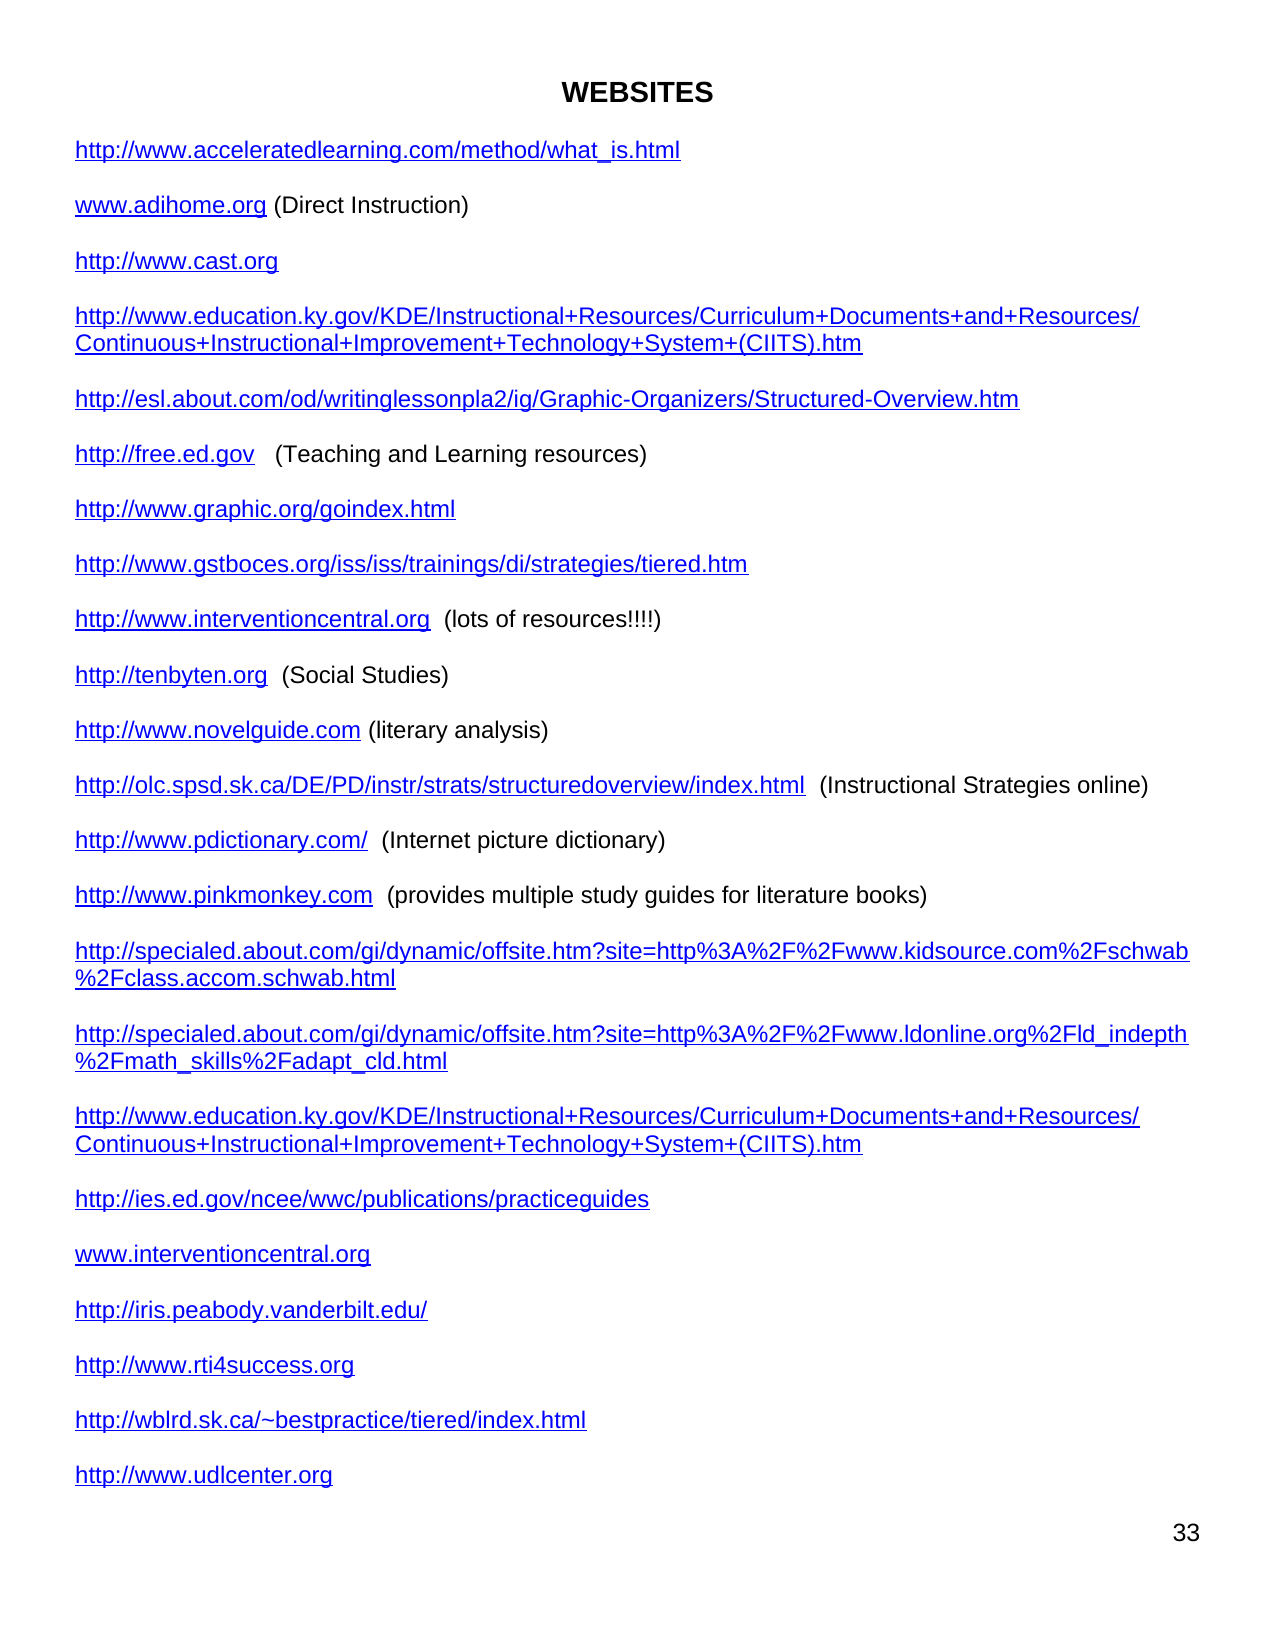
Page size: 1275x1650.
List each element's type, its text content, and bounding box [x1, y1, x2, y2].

text http://www.acceleratedlearning.com/method/what_is.html [75, 136, 1200, 164]
text http://www.graphic.org/goindex.html [75, 495, 1200, 523]
text http://www.pdictionary.com/ (Internet picture dictionary) [75, 826, 1200, 854]
text www.interventioncentral.org [75, 1240, 1200, 1268]
text http://www.pinkmonkey.com (provides multiple study guides for literature books) [75, 881, 1200, 909]
text http://specialed.about.com/gi/dynamic/offsite.htm?site=http%3A%2F%2Fwww.kidsource.com%2Fschwab%2Fclass.accom.schwab.html [75, 937, 1200, 992]
text http://www.education.ky.gov/KDE/Instructional+Resources/Curriculum+Documents+and+Resources/Continuous+Instructional+Improvement+Technology+System+(CIITS).htm [75, 1102, 1200, 1157]
text http://www.rti4success.org [75, 1351, 1200, 1378]
text http://iris.peabody.vanderbilt.edu/ [75, 1296, 1200, 1323]
text http://www.education.ky.gov/KDE/Instructional+Resources/Curriculum+Documents+and+Resources/Continuous+Instructional+Improvement+Technology+System+(CIITS).htm [75, 302, 1200, 357]
text http://www.cast.org [75, 247, 1200, 274]
text http://ies.ed.gov/ncee/wwc/publications/practiceguides [75, 1185, 1200, 1213]
text http://tenbyten.org (Social Studies) [75, 661, 1200, 688]
text http://esl.about.com/od/writinglessonpla2/ig/Graphic-Organizers/Structured-Overview.htm [75, 384, 1200, 412]
text http://specialed.about.com/gi/dynamic/offsite.htm?site=http%3A%2F%2Fwww.ldonline.org%2Fld_indepth%2Fmath_skills%2Fadapt_cld.html [75, 1019, 1200, 1075]
text www.adihome.org (Direct Instruction) [75, 191, 1200, 219]
text http://www.gstboces.org/iss/iss/trainings/di/strategies/tiered.htm [75, 550, 1200, 578]
text http://free.ed.gov (Teaching and Learning resources) [75, 440, 1200, 467]
text http://www.novelguide.com (literary analysis) [75, 716, 1200, 743]
text http://www.udlcenter.org [75, 1461, 1200, 1489]
text http://olc.spsd.sk.ca/DE/PD/instr/strats/structuredoverview/index.html (Instructional Strategies online) [75, 771, 1200, 799]
text http://wblrd.sk.ca/~bestpractice/tiered/index.html [75, 1406, 1200, 1433]
text http://www.interventioncentral.org (lots of resources!!!!) [75, 605, 1200, 633]
text WEBSITES [75, 75, 1200, 108]
